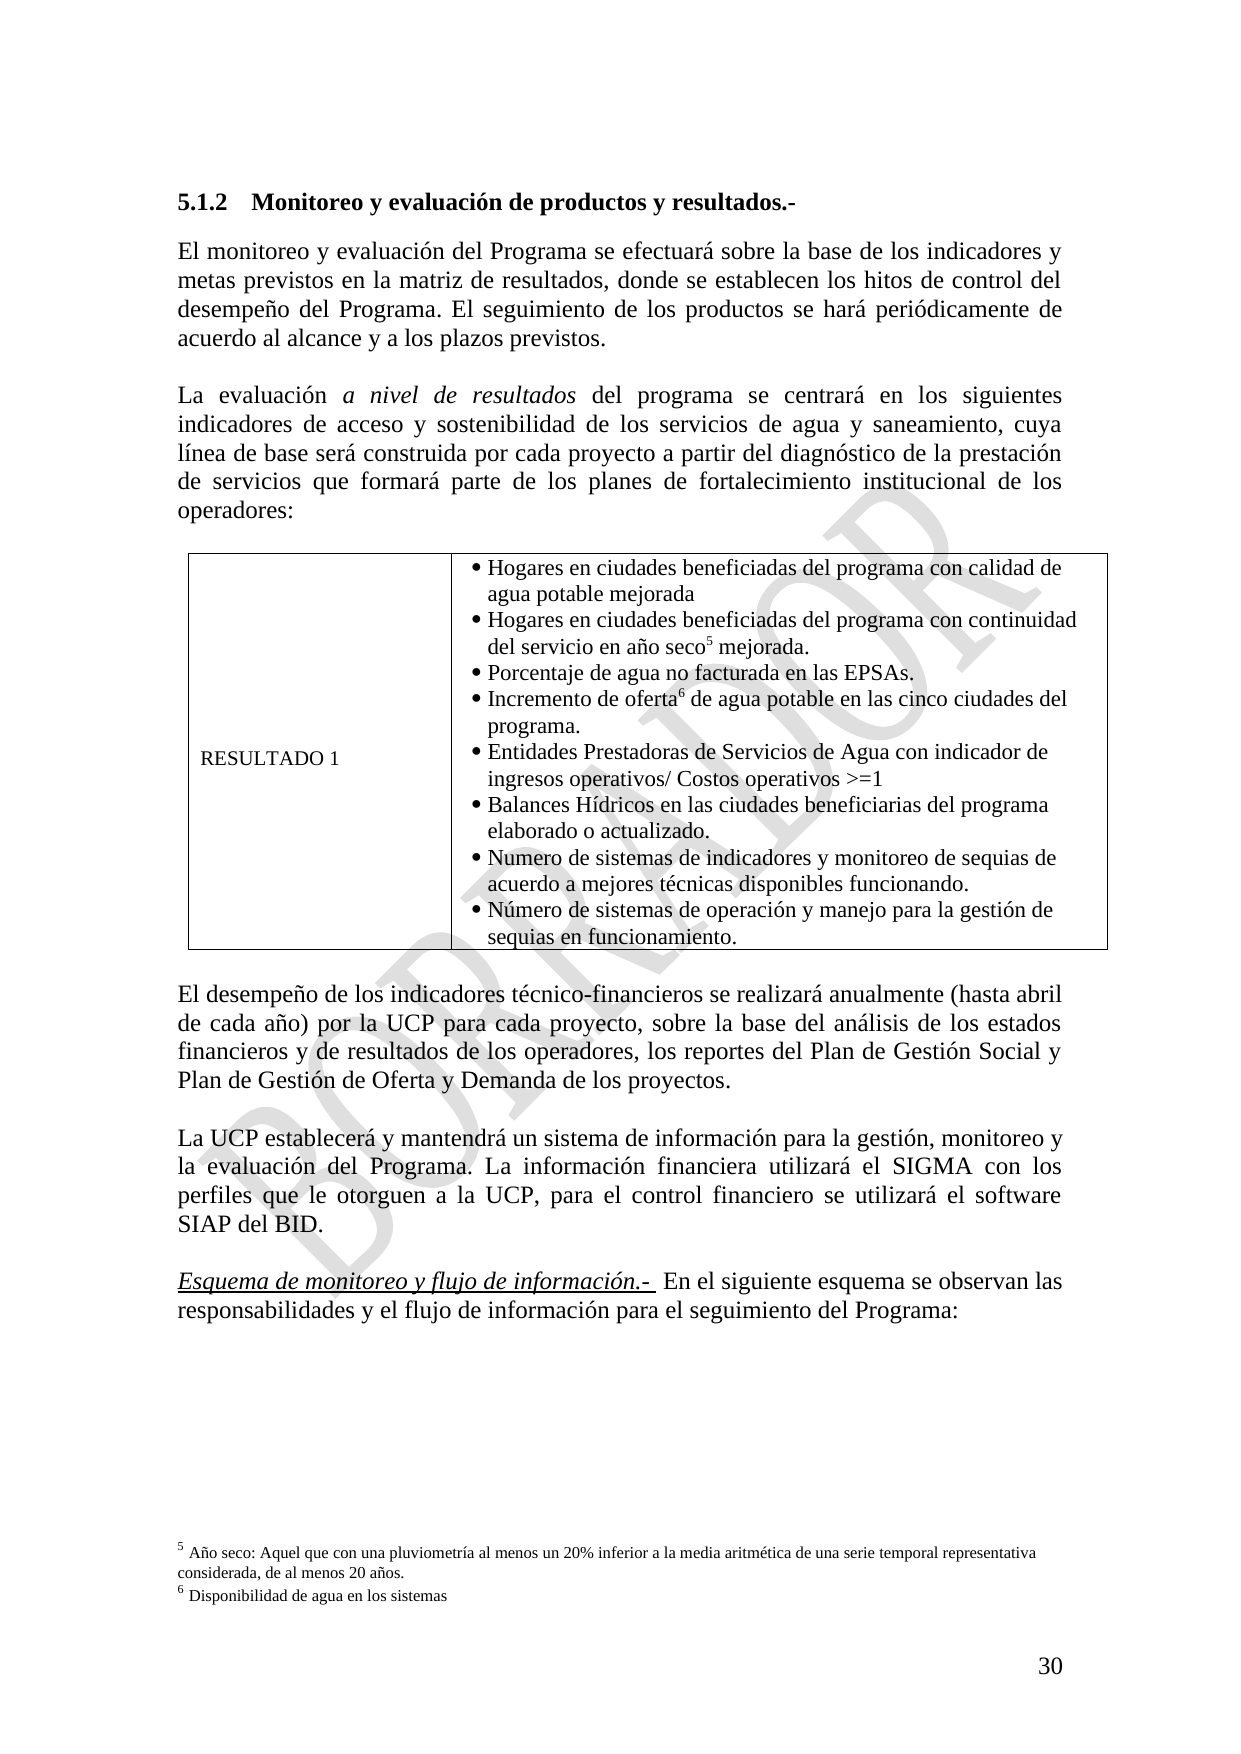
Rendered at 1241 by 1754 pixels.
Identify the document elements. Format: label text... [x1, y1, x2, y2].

text La UCP establecerá y mantendrá un sistema de información para la gestión, monitoreo y la evaluación del Programa. La información financiera utilizará el SIGMA con los perfiles que le otorguen a la UCP, para el control financiero se utilizará el software SIAP del BID. [177, 1123, 1063, 1238]
table_header Hogares en ciudades beneficiadas del programa con calidad de agua potable mejorada Hogares en ciudades beneficiadas del programa con continuidad del servicio en año seco mejorada. Porcentaje de agua no facturada en las EPSAs. Incremento de oferta de agua potable en las cinco ciudades del programa. Entidades Prestadoras de Servicios de Agua con indicador de ingresos operativos/ Costos operativos ˃=1 Balances Hídricos en las ciudades beneficiarias del programa elaborado o actualizado. Numero de sistemas de indicadores y monitoreo de sequias de acuerdo a mejores técnicas disponibles funcionando. Número de sistemas de operación y manejo para la gestión de sequias en funcionamiento. [452, 554, 1107, 949]
text Esquema de monitoreo y flujo de información.- En el siguiente esquema se observan las responsabilidades y el flujo de información para el seguimiento del Programa: [177, 1266, 1063, 1324]
table_header RESULTADO 1 [189, 554, 451, 949]
text El monitoreo y evaluación del Programa se efectuará sobre la base de los indicadores y metas previstos en la matriz de resultados, donde se establecen los hitos de control del desempeño del Programa. El seguimiento de los productos se hará periódicamente de acuerdo al alcance y a los plazos previstos. [177, 236, 1063, 351]
subtitle 5.1.2 Monitoreo y evaluación de productos y resultados.- [177, 187, 1063, 216]
text El desempeño de los indicadores técnico-financieros se realizará anualmente (hasta abril de cada año) por la UCP para cada proyecto, sobre la base del análisis de los estados financieros y de resultados de los operadores, los reportes del Plan de Gestión Social y Plan de Gestión de Oferta y Demanda de los proyectos. [177, 979, 1063, 1094]
text La evaluación a nivel de resultados del programa se centrará en los siguientes indicadores de acceso y sostenibilidad de los servicios de agua y saneamiento, cuya línea de base será construida por cada proyecto a partir del diagnóstico de la prestación de servicios que formará parte de los planes de fortalecimiento institucional de los operadores: [177, 380, 1063, 524]
